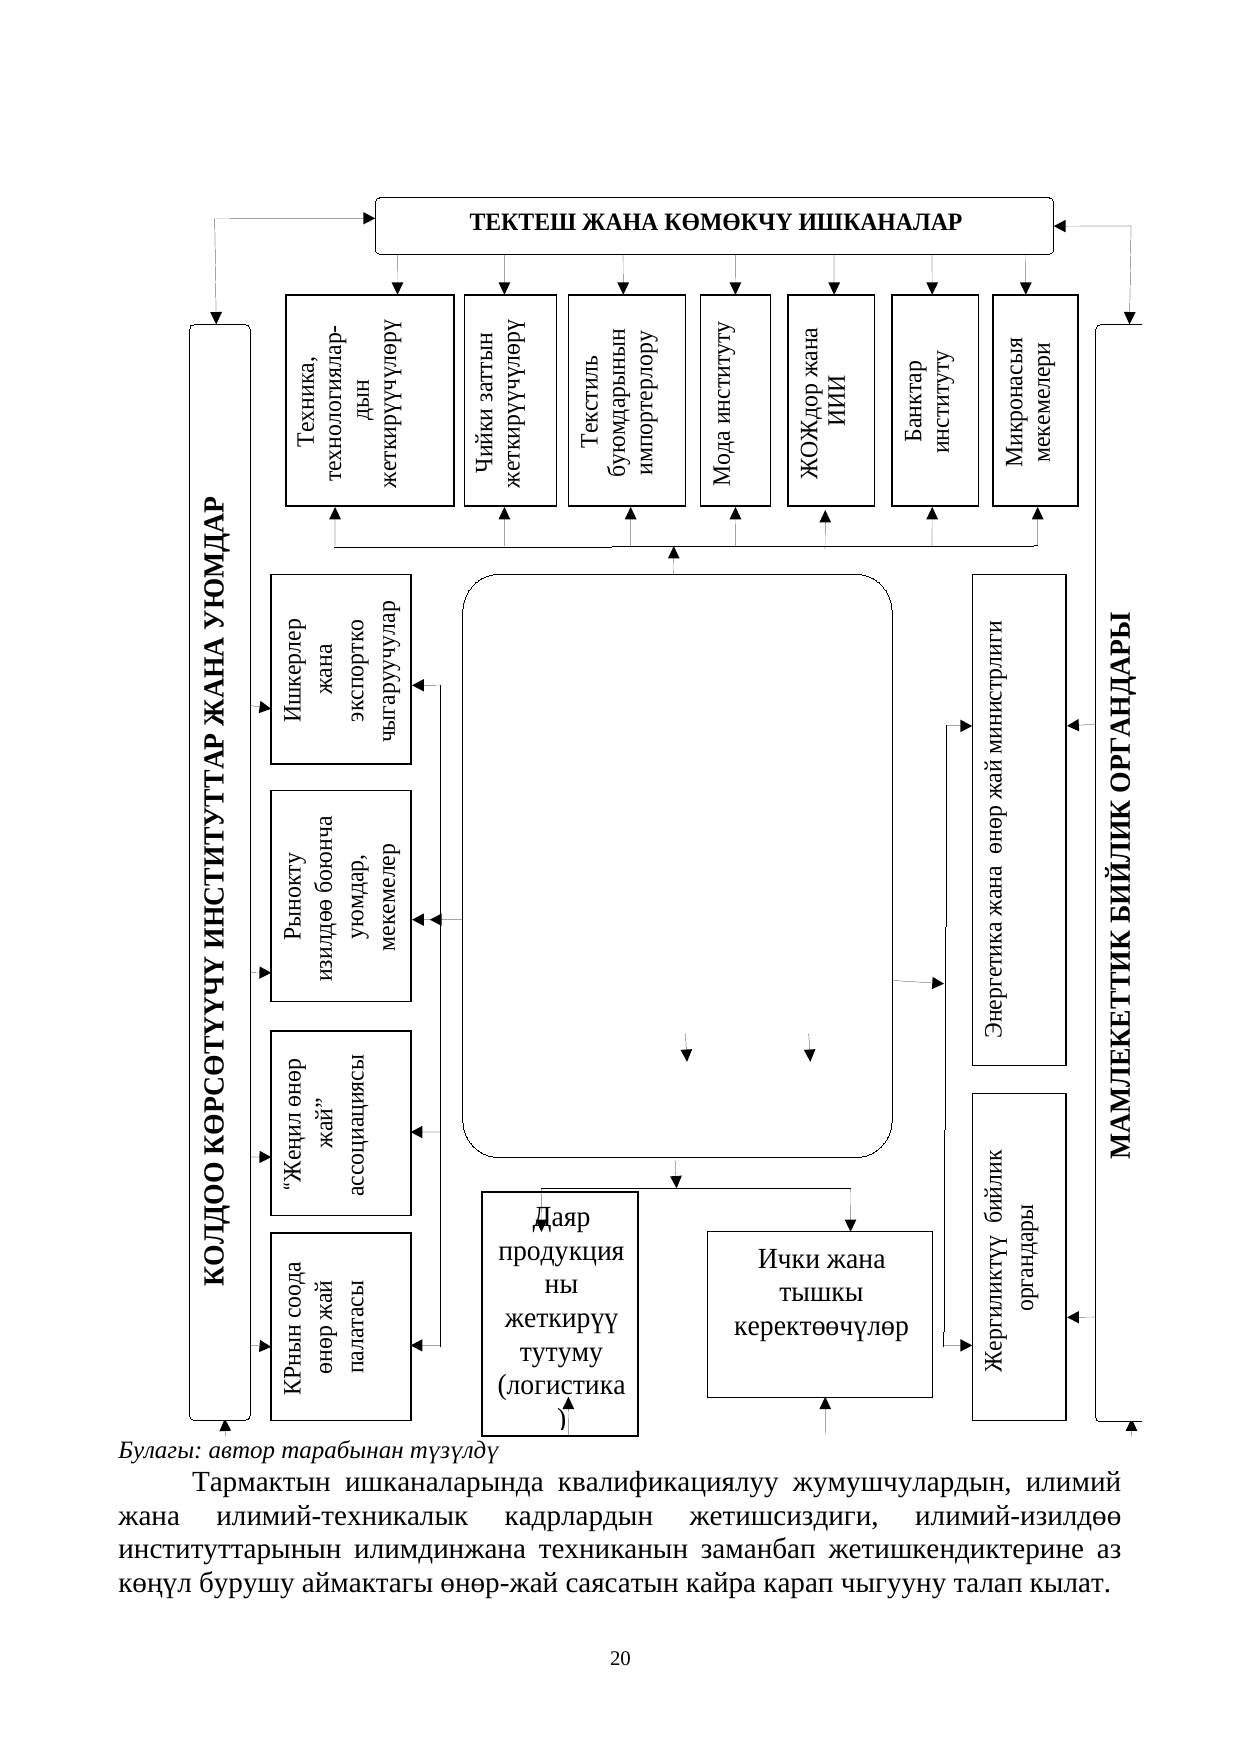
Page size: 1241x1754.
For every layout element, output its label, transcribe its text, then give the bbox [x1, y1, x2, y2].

text Тармактын ишканаларында квалификациялуу жумушчулардын, илимий жана илимий-техникалык кадрлардын жетишсиздиги, илимий-изилдөө институттарынын илимдинжана техниканын заманбап жетишкендиктерине аз көңүл бурушу аймактагы өнөр-жай саясатын кайра карап чыгууну талап кылат. [118, 1464, 1122, 1598]
text Булагы: автор тарабынан түзүлдү [118, 118, 1122, 1464]
